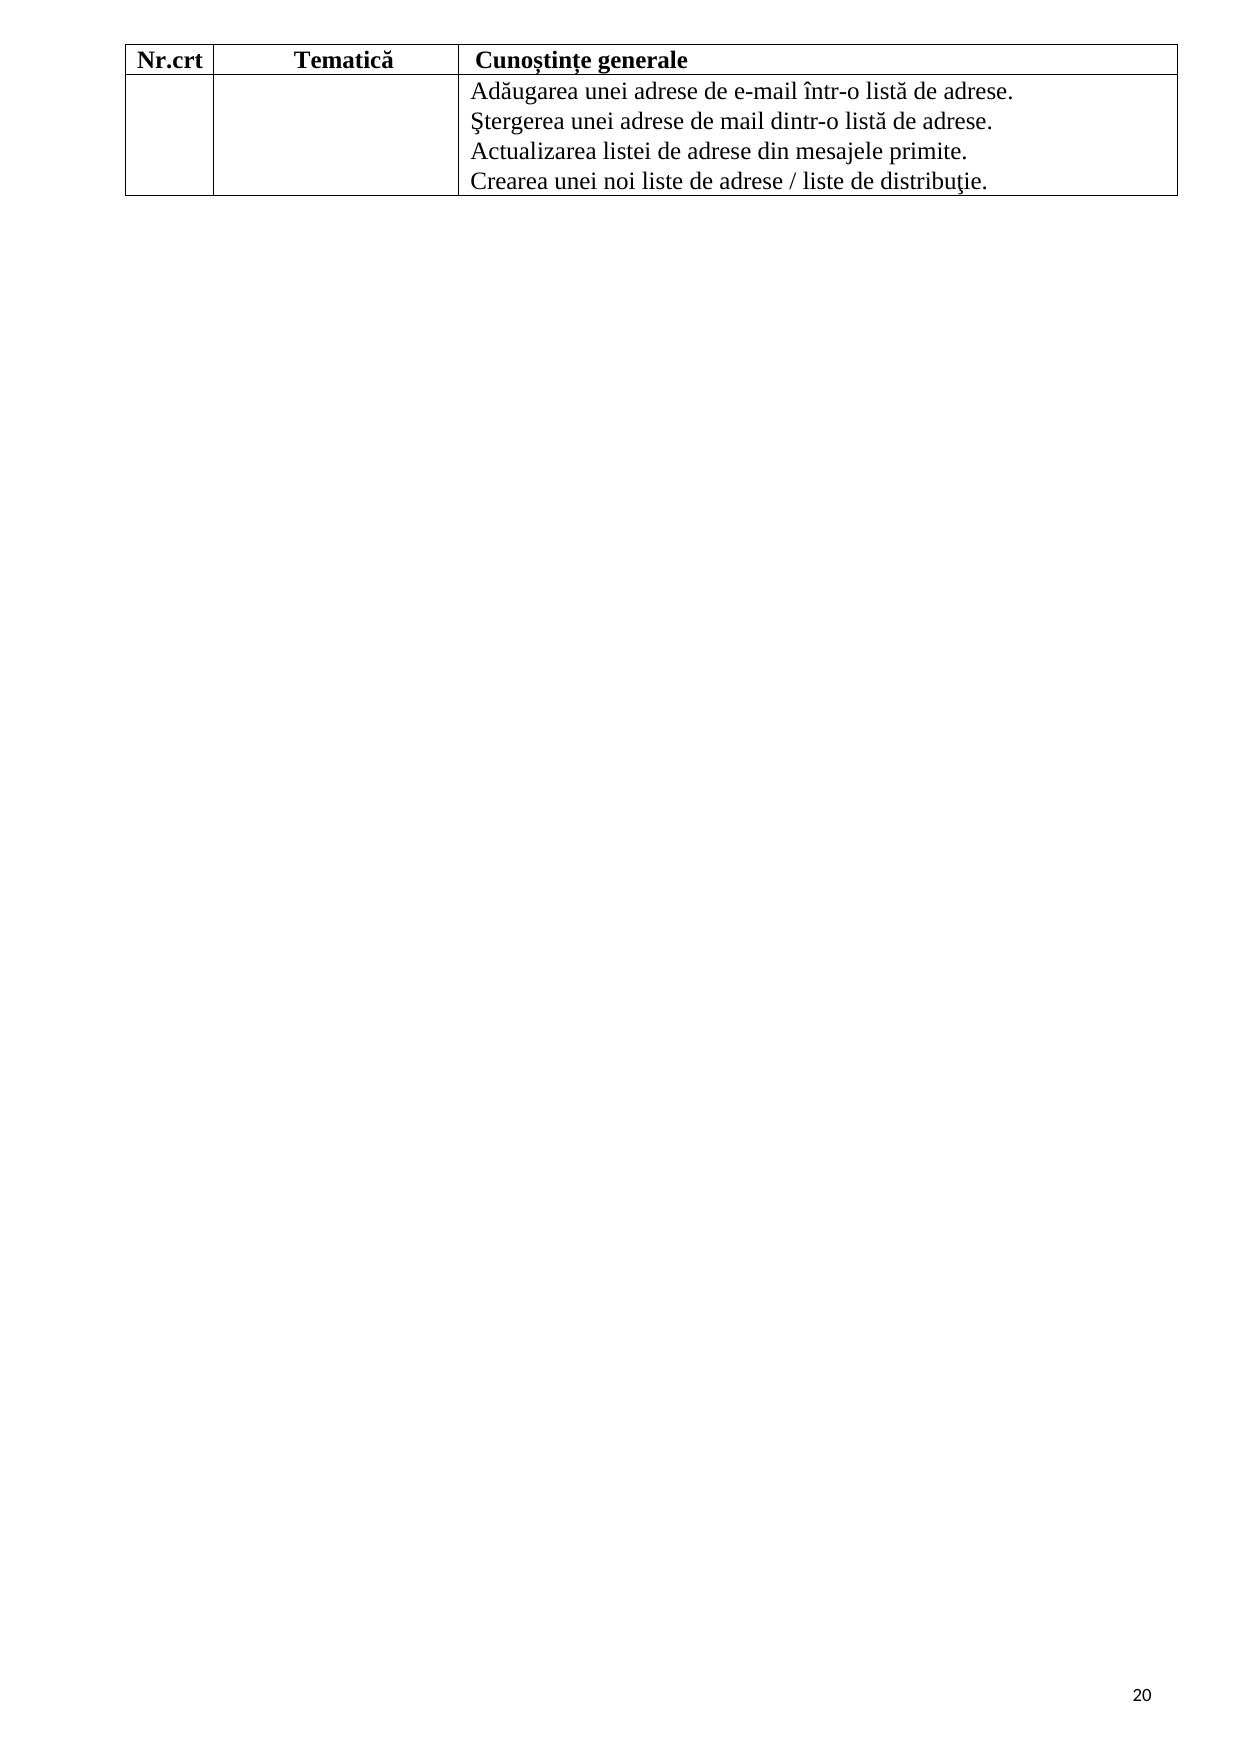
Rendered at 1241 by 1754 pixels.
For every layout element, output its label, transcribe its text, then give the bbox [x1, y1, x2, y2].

table_header Tematică [214, 45, 458, 74]
table_header Cunoștințe generale [459, 45, 1177, 74]
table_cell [214, 75, 458, 195]
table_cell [459, 75, 1177, 195]
table_header Nr.crt [126, 45, 213, 74]
table_cell 7 [126, 75, 213, 195]
